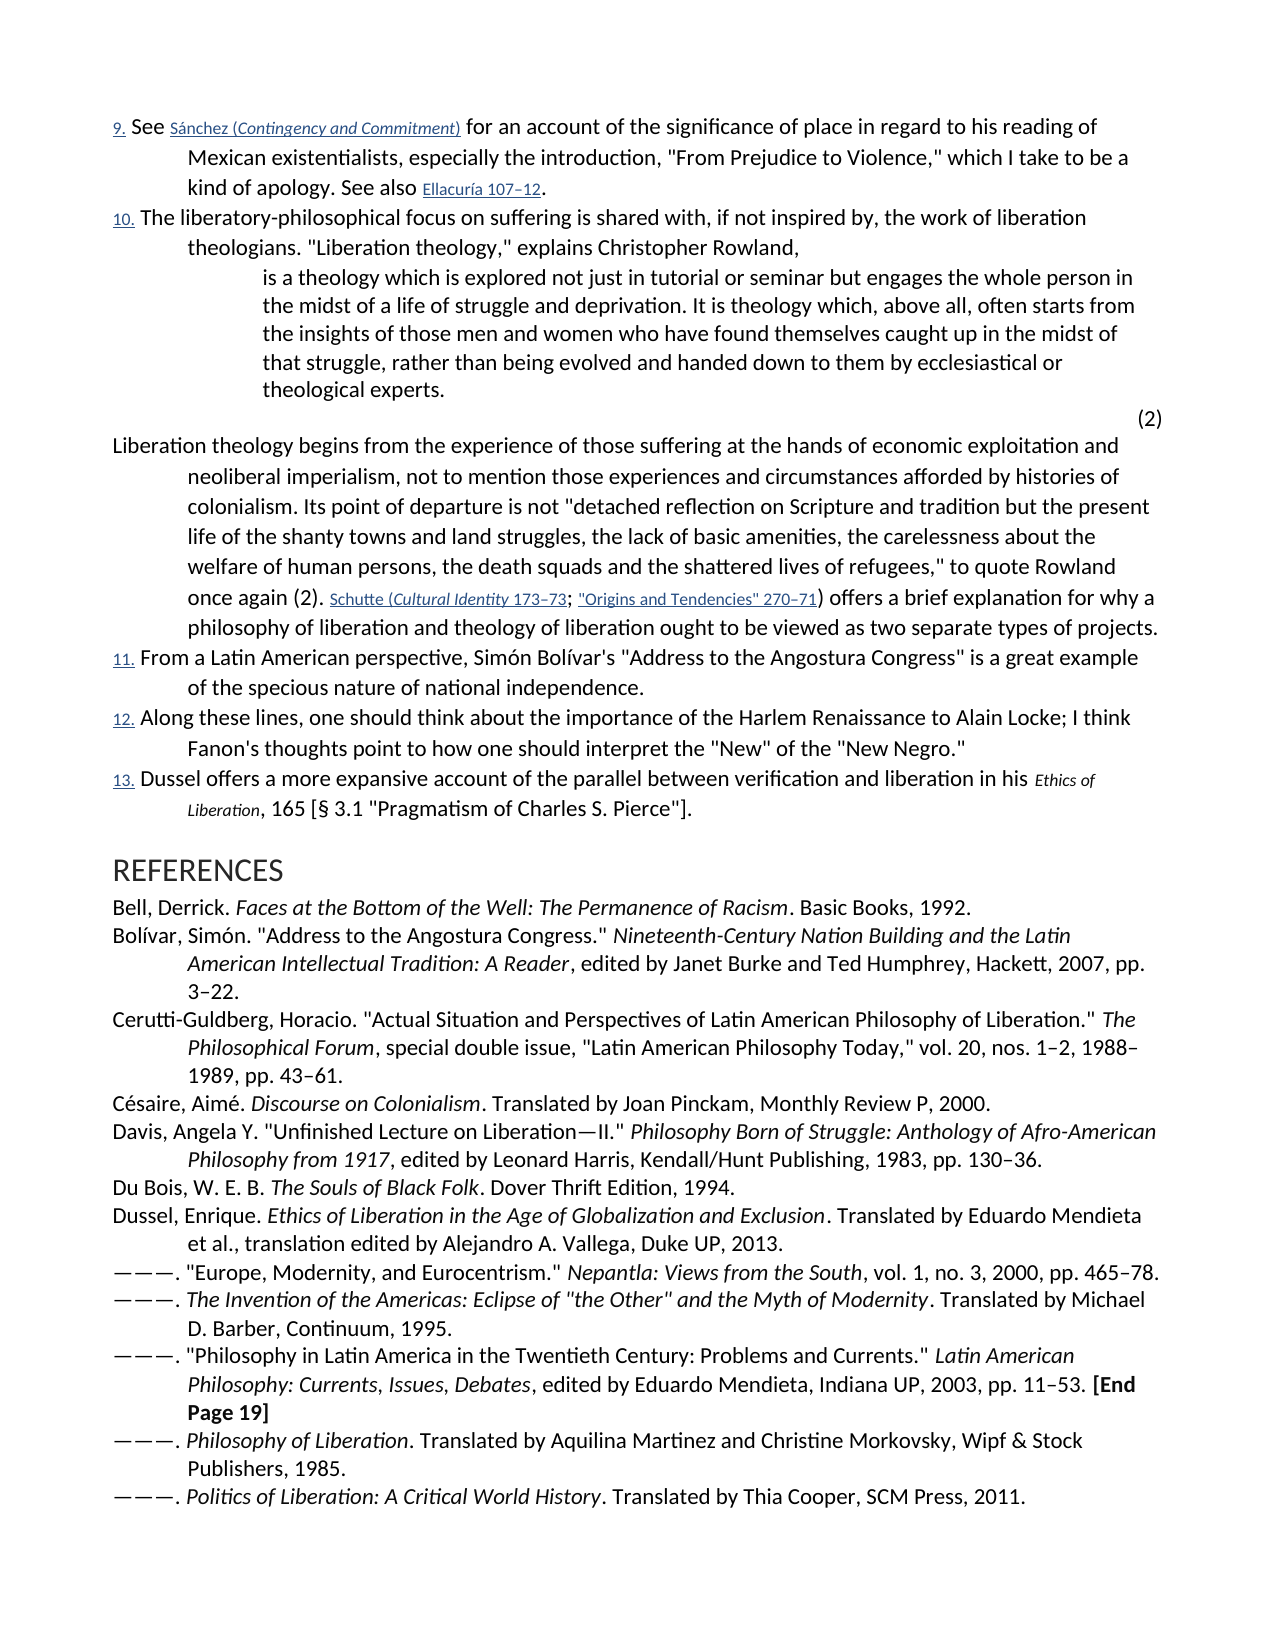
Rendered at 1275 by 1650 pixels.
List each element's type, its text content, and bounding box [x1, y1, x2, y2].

text Bolívar, Simón. "Address to the Angostura Congress." Nineteenth-Century Nation Building and the Latin American Intellectual Tradition: A Reader, edited by Janet Burke and Ted Humphrey, Hackett, 2007, pp. 3–22. [112, 921, 1162, 1005]
text ———. "Europe, Modernity, and Eurocentrism." Nepantla: Views from the South, vol. 1, no. 3, 2000, pp. 465–78. [112, 1258, 1162, 1286]
text Davis, Angela Y. "Unfinished Lecture on Liberation—II." Philosophy Born of Struggle: Anthology of Afro-American Philosophy from 1917, edited by Leonard Harris, Kendall/Hunt Publishing, 1983, pp. 130–36. [112, 1117, 1162, 1173]
text 12. Along these lines, one should think about the importance of the Harlem Renaissance to Alain Locke; I think Fanon's thoughts point to how one should interpret the "New" of the "New Negro." [112, 703, 1162, 762]
text 10. The liberatory-philosophical focus on suffering is shared with, if not inspired by, the work of liberation theologians. "Liberation theology," explains Christopher Rowland, [112, 203, 1162, 261]
text 13. Dussel offers a more expansive account of the parallel between verification and liberation in his Ethics of Liberation, 165 [§ 3.1 "Pragmatism of Charles S. Pierce"]. [112, 764, 1162, 822]
text Bell, Derrick. Faces at the Bottom of the Well: The Permanence of Racism. Basic Books, 1992. [112, 893, 1162, 921]
text Cerutti-Guldberg, Horacio. "Actual Situation and Perspectives of Latin American Philosophy of Liberation." The Philosophical Forum, special double issue, "Latin American Philosophy Today," vol. 20, nos. 1–2, 1988–1989, pp. 43–61. [112, 1005, 1162, 1089]
text Césaire, Aimé. Discourse on Colonialism. Translated by Joan Pinckam, Monthly Review P, 2000. [112, 1089, 1162, 1117]
text Liberation theology begins from the experience of those suffering at the hands of economic exploitation and neoliberal imperialism, not to mention those experiences and circumstances afforded by histories of colonialism. Its point of departure is not "detached reflection on Scripture and tradition but the present life of the shanty towns and land struggles, the lack of basic amenities, the carelessness about the welfare of human persons, the death squads and the shattered lives of refugees," to quote Rowland once again (2). Schutte (Cultural Identity 173–73; "Origins and Tendencies" 270–71) offers a brief explanation for why a philosophy of liberation and theology of liberation ought to be viewed as two separate types of projects. [112, 432, 1162, 641]
text ———. "Philosophy in Latin America in the Twentieth Century: Problems and Currents." Latin American Philosophy: Currents, Issues, Debates, edited by Eduardo Mendieta, Indiana UP, 2003, pp. 11–53. [End Page 19] [112, 1342, 1162, 1426]
text Dussel, Enrique. Ethics of Liberation in the Age of Globalization and Exclusion. Translated by Eduardo Mendieta et al., translation edited by Alejandro A. Vallega, Duke UP, 2013. [112, 1202, 1162, 1258]
text 9. See Sánchez (Contingency and Commitment) for an account of the significance of place in regard to his reading of Mexican existentialists, especially the introduction, "From Prejudice to Violence," which I take to be a kind of apology. See also Ellacuría 107–12. [112, 112, 1162, 201]
text (2) [262, 404, 1162, 432]
text ———. The Invention of the Americas: Eclipse of "the Other" and the Myth of Modernity. Translated by Michael D. Barber, Continuum, 1995. [112, 1286, 1162, 1342]
text is a theology which is explored not just in tutorial or seminar but engages the whole person in the midst of a life of struggle and deprivation. It is theology which, above all, often starts from the insights of those men and women who have found themselves caught up in the midst of that struggle, rather than being evolved and handed down to them by ecclesiastical or theological experts. [262, 263, 1162, 404]
subtitle REFERENCES [112, 849, 1162, 890]
text 11. From a Latin American perspective, Simón Bolívar's "Address to the Angostura Congress" is a great example of the specious nature of national independence. [112, 643, 1162, 701]
text ———. Philosophy of Liberation. Translated by Aquilina Martinez and Christine Morkovsky, Wipf & Stock Publishers, 1985. [112, 1426, 1162, 1482]
text Du Bois, W. E. B. The Souls of Black Folk. Dover Thrift Edition, 1994. [112, 1173, 1162, 1202]
text ———. Politics of Liberation: A Critical World History. Translated by Thia Cooper, SCM Press, 2011. [112, 1482, 1162, 1510]
